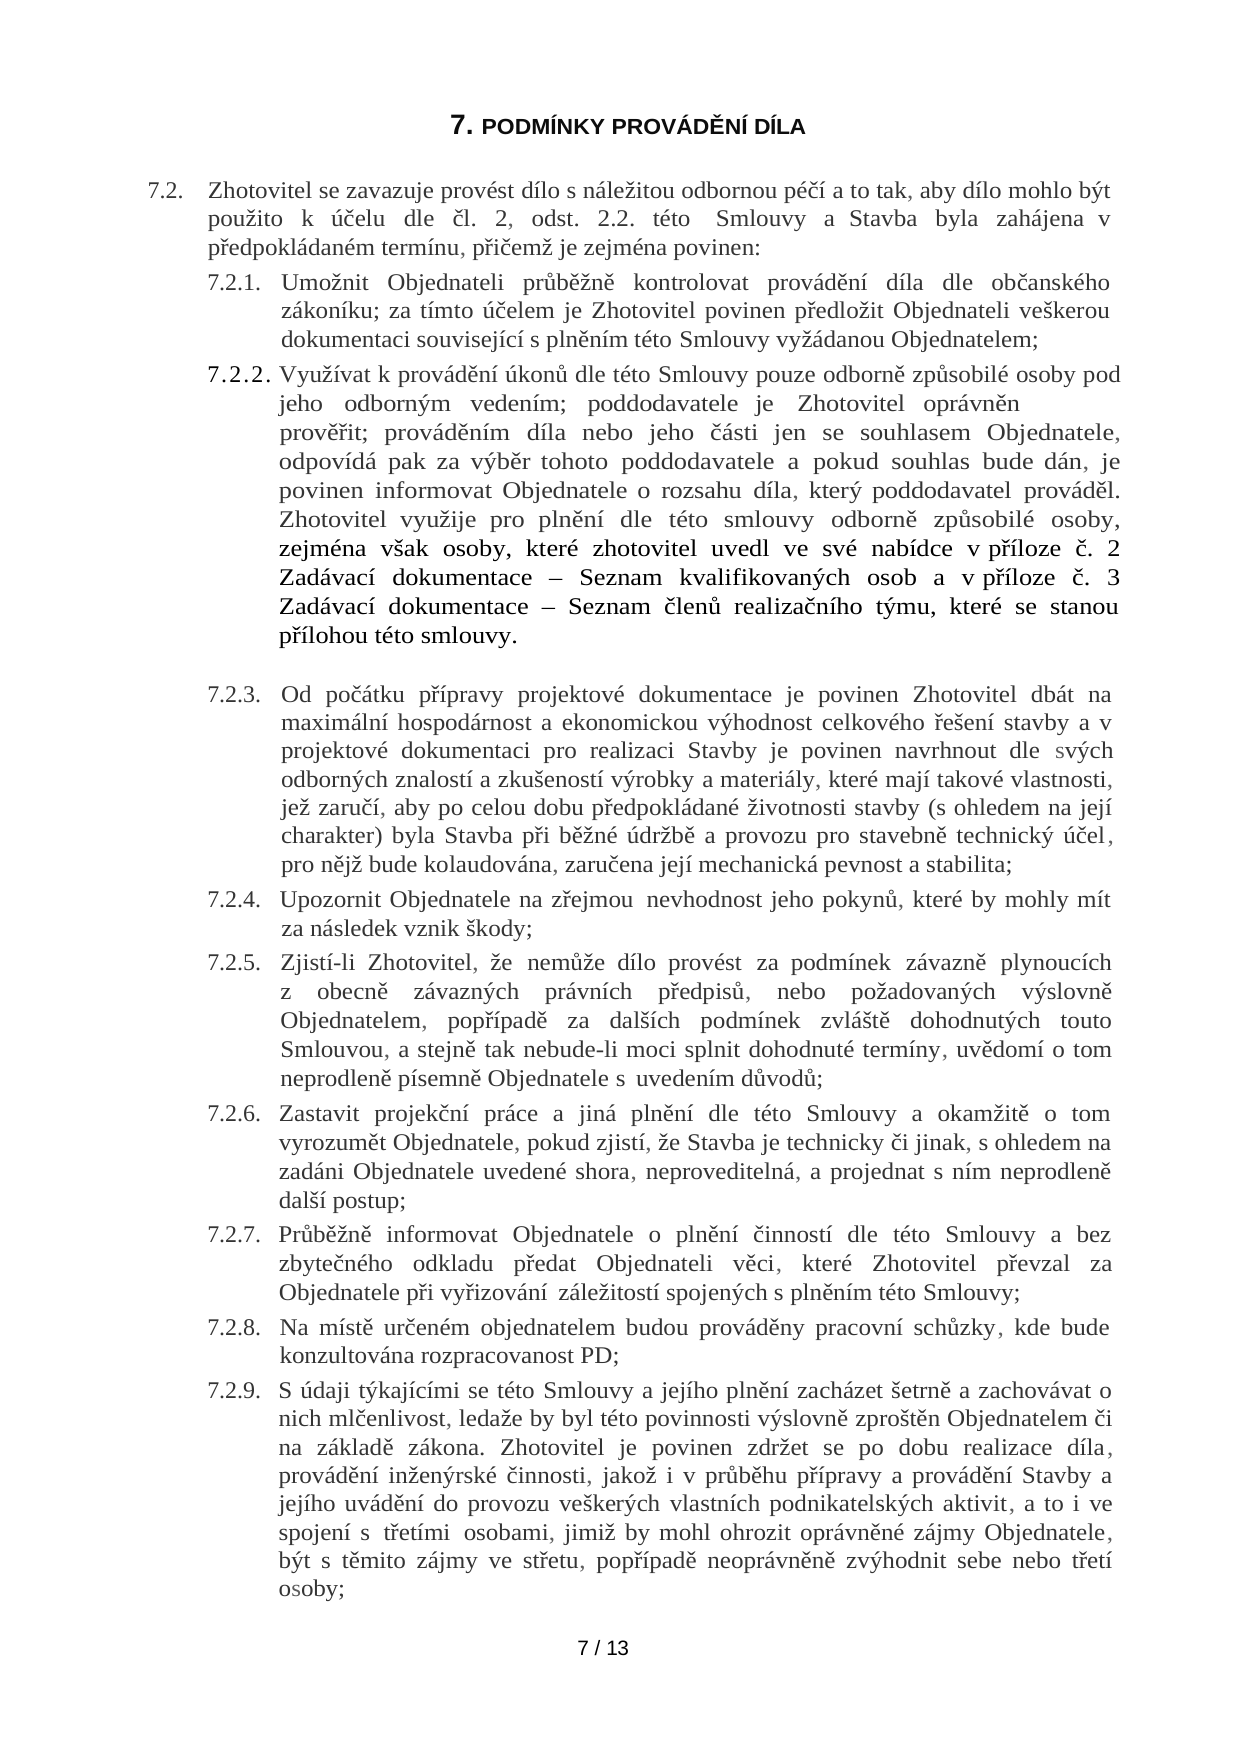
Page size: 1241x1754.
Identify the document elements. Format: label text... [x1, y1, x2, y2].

list Zhotovitel se zavazuje provést dílo s náležitou odbornou péčí a to tak, aby dílo mohlo být použito k účelu dle čl. 2, odst. 2.2. této Smlouvy a Stavba byla zahájena v předpokládaném termínu, přičemž je zejména povinen: [147, 176, 1111, 260]
list S údaji týkajícími se této Smlouvy a jejího plnění zacházet šetrně a zachovávat o nich mlčenlivost, ledaže by byl této povinnosti výslovně zproštěn Objednatelem či na základě zákona. Zhotovitel je povinen zdržet se po dobu realizace díla, provádění inženýrské činnosti, jakož i v průběhu přípravy a provádění Stavby a jejího uvádění do provozu veškerých vlastních podnikatelských aktivit, a to i ve spojení s třetími osobami, jimiž by mohl ohrozit oprávněné zájmy Objednatele, být s těmito zájmy ve střetu, popřípadě neoprávněně zvýhodnit sebe nebo třetí osoby; [207, 1376, 1113, 1602]
list Umožnit Objednateli průběžně kontrolovat provádění díla dle občanského zákoníku; za tímto účelem je Zhotovitel povinen předložit Objednateli veškerou dokumentaci související s plněním této Smlouvy vyžádanou Objednatelem; [207, 267, 1111, 353]
list PODMÍNKY PROVÁDĚNÍ DÍLA [450, 108, 1186, 141]
list Na místě určeném objednatelem budou prováděny pracovní schůzky, kde bude konzultována rozpracovanost PD; [207, 1313, 1110, 1369]
list Zastavit projekční práce a jiná plnění dle této Smlouvy a okamžitě o tom vyrozumět Objednatele, pokud zjistí, že Stavba je technicky či jinak, s ohledem na zadáni Objednatele uvedené shora, neproveditelná, a projednat s ním neprodleně další postup; [207, 1099, 1112, 1214]
list Zjistí-li Zhotovitel, že nemůže dílo provést za podmínek závazně plynoucích z obecně závazných právních předpisů, nebo požadovaných výslovně Objednatelem, popřípadě za dalších podmínek zvláště dohodnutých touto Smlouvou, a stejně tak nebude-li moci splnit dohodnuté termíny, uvědomí o tom neprodleně písemně Objednatele s uvedením důvodů; [207, 948, 1113, 1092]
list Upozornit Objednatele na zřejmou nevhodnost jeho pokynů, které by mohly mít za následek vznik škody; [207, 885, 1111, 941]
list Od počátku přípravy projektové dokumentace je povinen Zhotovitel dbát na maximální hospodárnost a ekonomickou výhodnost celkového řešení stavby a v projektové dokumentaci pro realizaci Stavby je povinen navrhnout dle svých odborných znalostí a zkušeností výrobky a materiály, které mají takové vlastnosti, jež zaručí, aby po celou dobu předpokládané životnosti stavby (s ohledem na její charakter) byla Stavba při běžné údržbě a provozu pro stavebně technický účel, pro nějž bude kolaudována, zaručena její mechanická pevnost a stabilita; [207, 680, 1113, 877]
list Využívat k provádění úkonů dle této Smlouvy pouze odborně způsobilé osoby pod jeho odborným vedením; poddodavatele je Zhotovitel oprávněn prověřit; prováděním díla nebo jeho části jen se souhlasem Objednatele, odpovídá pak za výběr tohoto poddodavatele a pokud souhlas bude dán, je povinen informovat Objednatele o rozsahu díla, který poddodavatel prováděl. Zhotovitel využije pro plnění dle této smlouvy odborně způsobilé osoby, zejména však osoby, které zhotovitel uvedl ve své nabídce v příloze č. 2 Zadávací dokumentace – Seznam kvalifikovaných osob a v příloze č. 3 Zadávací dokumentace – Seznam členů realizačního týmu, které se stanou přílohou této smlouvy. [207, 360, 1121, 648]
list Průběžně informovat Objednatele o plnění činností dle této Smlouvy a bez zbytečného odkladu předat Objednateli věci, které Zhotovitel převzal za Objednatele při vyřizování záležitostí spojených s plněním této Smlouvy; [207, 1220, 1113, 1306]
